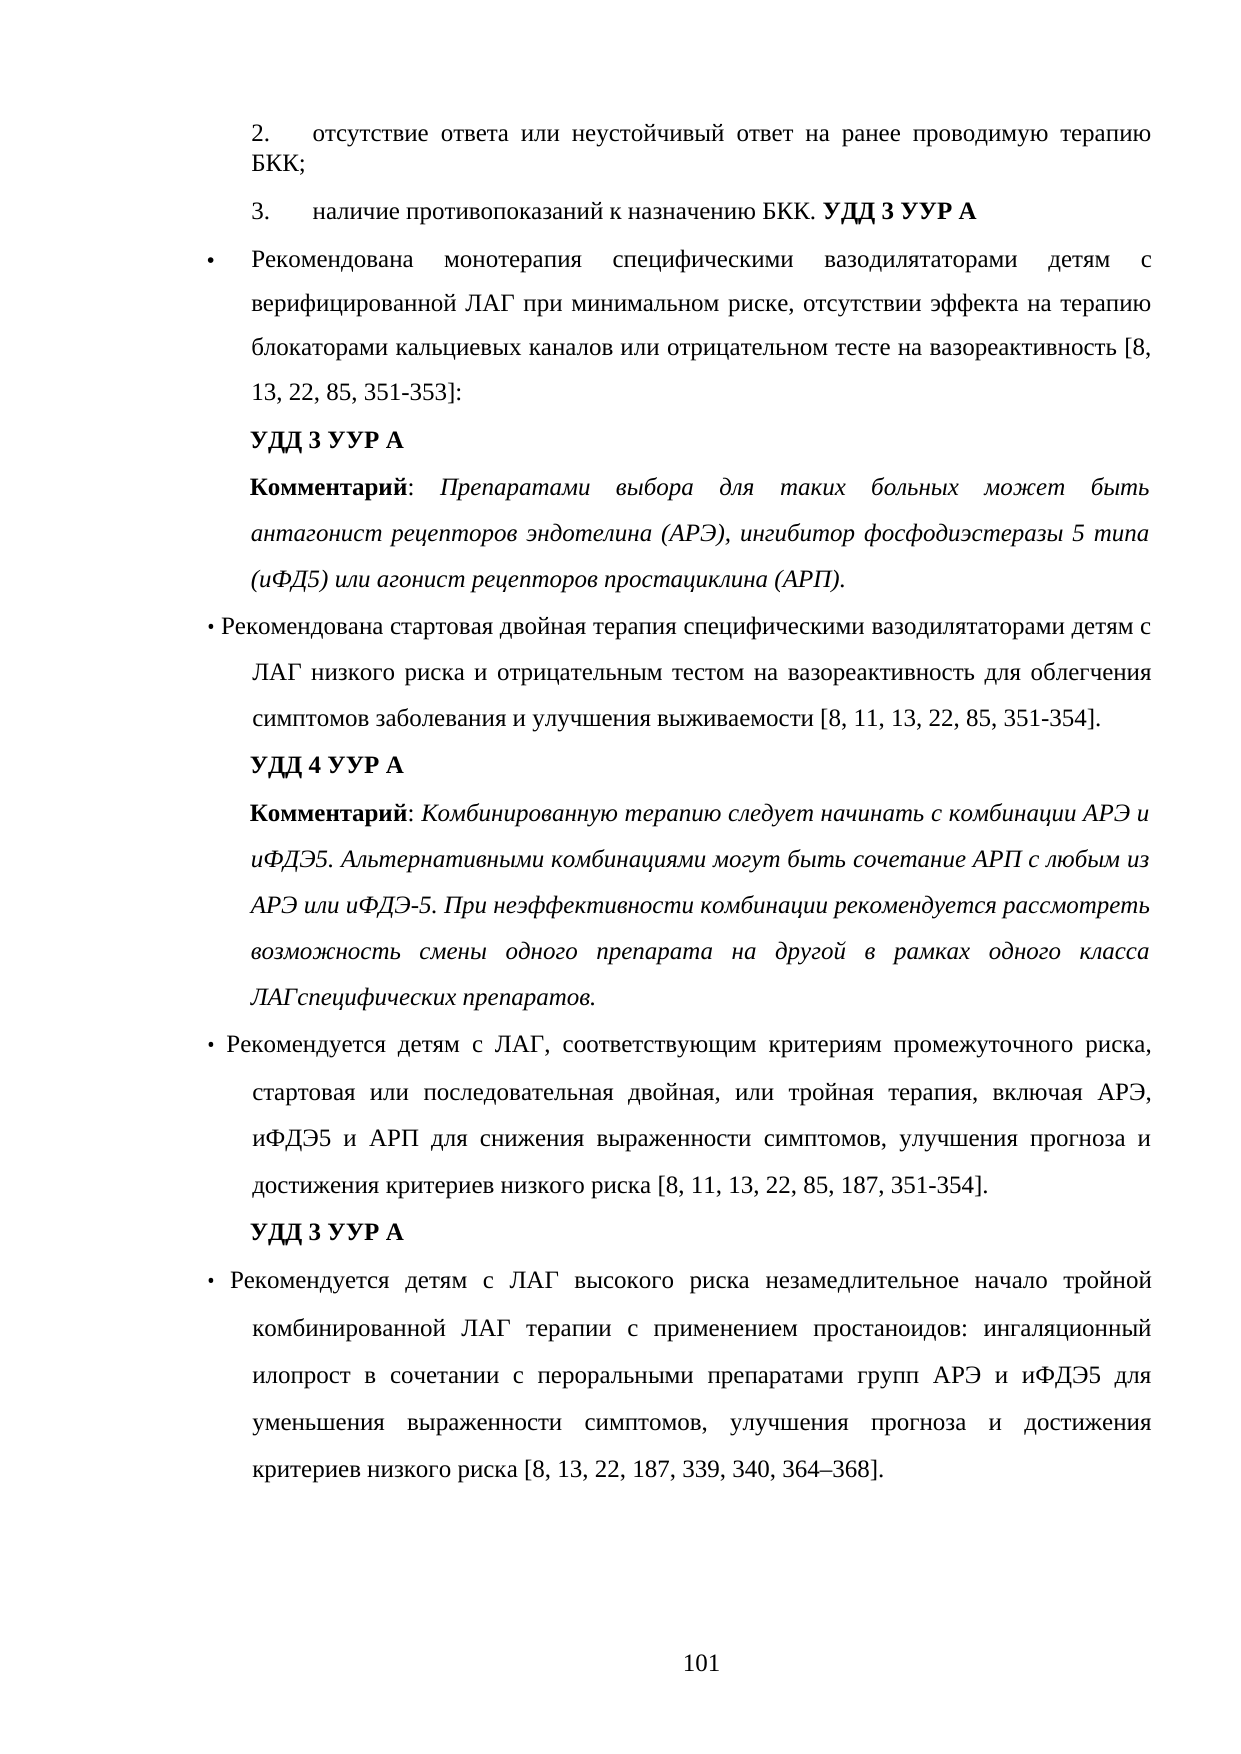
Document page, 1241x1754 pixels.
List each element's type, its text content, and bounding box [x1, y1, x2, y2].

subtitle УДД 3 УУР А [249, 1217, 1217, 1246]
text Комментарий: Комбинированную терапию следует начинать с комбинации АРЭ и иФДЭ5. Альтернативными комбинациями могут быть сочетание АРП с любым из АРЭ или иФДЭ-5. При неэффективности комбинации рекомендуется рассмотреть возможность смены одного препарата на другой в рамках одного класса ЛАГспецифических препаратов. [249, 798, 1153, 1011]
text • Рекомендуется детям с ЛАГ высокого риска незамедлительное начало тройной комбинированной ЛАГ терапии с применением простаноидов: ингаляционный илопрост в сочетании с пероральными препаратами групп АРЭ и иФДЭ5 для уменьшения выраженности симптомов, улучшения прогноза и достижения критериев низкого риска [8, 13, 22, 187, 339, 340, 364–368]. [207, 1265, 1152, 1483]
text • Рекомендуется детям с ЛАГ, соответствующим критериям промежуточного риска, стартовая или последовательная двойная, или тройная терапия, включая АРЭ, иФДЭ5 и АРП для снижения выраженности симптомов, улучшения прогноза и достижения критериев низкого риска [8, 11, 13, 22, 85, 187, 351-354]. [207, 1029, 1152, 1199]
list Рекомендована монотерапия специфическими вазодилятаторами детям с верифицированной ЛАГ при минимальном риске, отсутствии эффекта на терапию блокаторами кальциевых каналов или отрицательном тесте на вазореактивность [8, 13, 22, 85, 351-353]: [207, 244, 1152, 405]
text Комментарий: Препаратами выбора для таких больных может быть антагонист рецепторов эндотелина (АРЭ), ингибитор фосфодиэстеразы 5 типа (иФД5) или агонист рецепторов простациклина (АРП). [249, 472, 1153, 593]
subtitle УДД 3 УУР А [249, 425, 1217, 453]
list наличие противопоказаний к назначению БКК. УДД 3 УУР А [251, 196, 1152, 225]
text • Рекомендована стартовая двойная терапия специфическими вазодилятаторами детям с ЛАГ низкого риска и отрицательным тестом на вазореактивность для облегчения симптомов заболевания и улучшения выживаемости [8, 11, 13, 22, 85, 351-354]. [207, 611, 1152, 732]
list отсутствие ответа или неустойчивый ответ на ранее проводимую терапию БКК; [251, 118, 1152, 177]
subtitle УДД 4 УУР А [249, 751, 1217, 779]
